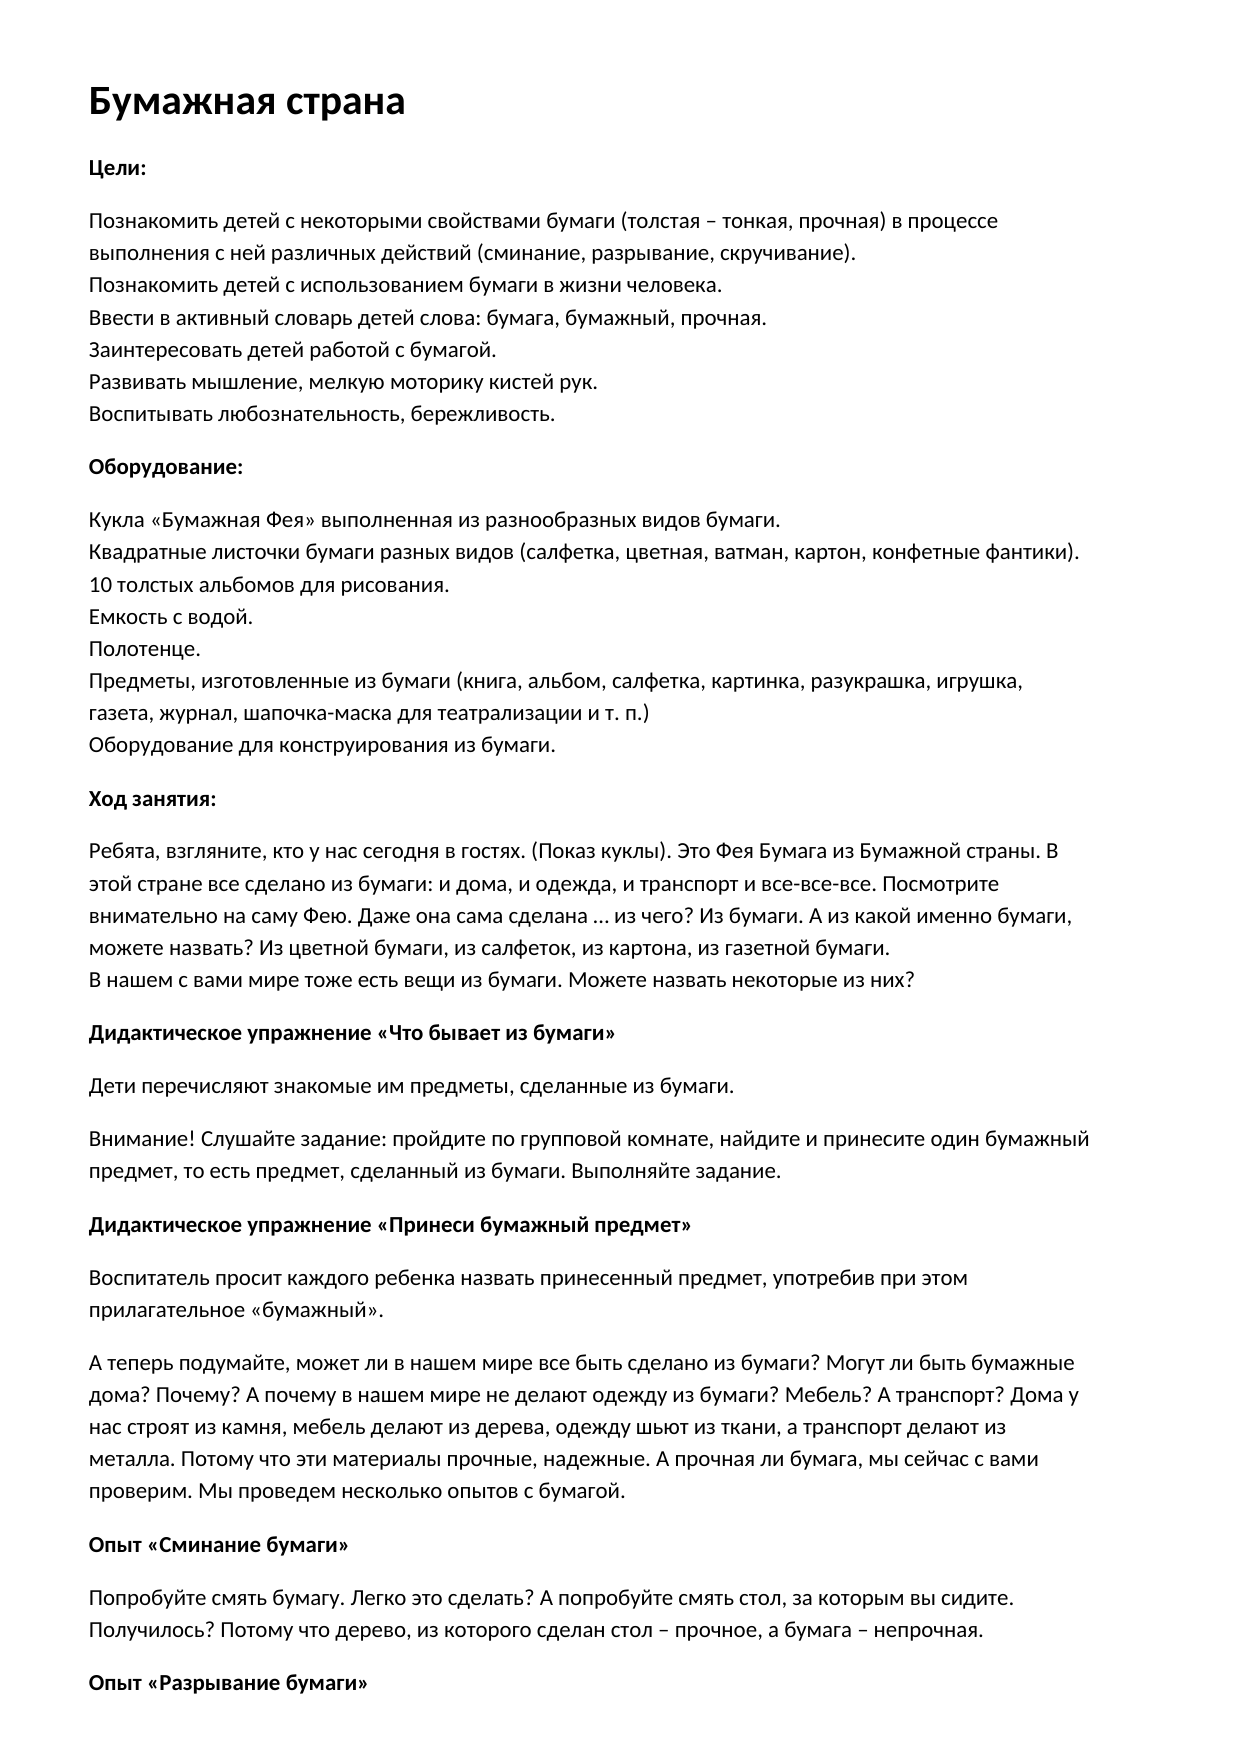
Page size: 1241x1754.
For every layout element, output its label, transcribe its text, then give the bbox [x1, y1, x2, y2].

text Внимание! Слушайте задание: пройдите по групповой комнате, найдите и принесите один бумажный предмет, то есть предмет, сделанный из бумаги. Выполняйте задание. [89, 1124, 1093, 1185]
text Кукла «Бумажная Фея» выполненная из разнообразных видов бумаги. Квадратные листочки бумаги разных видов (салфетка, цветная, ватман, картон, конфетные фантики). 10 толстых альбомов для рисования. Емкость с водой. Полотенце. Предметы, изготовленные из бумаги (книга, альбом, салфетка, картинка, разукрашка, игрушка, газета, журнал, шапочка-маска для театрализации и т. п.) Оборудование для конструирования из бумаги. [89, 505, 1093, 759]
text Опыт «Разрывание бумаги» [89, 1668, 1093, 1696]
text Оборудование: [89, 452, 1093, 480]
text Воспитатель просит каждого ребенка назвать принесенный предмет, употребив при этом прилагательное «бумажный». [89, 1263, 1093, 1323]
text Цели: [89, 153, 1093, 181]
text Бумажная страна [89, 74, 1093, 125]
text Попробуйте смять бумагу. Легко это сделать? А попробуйте смять стол, за которым вы сидите. Получилось? Потому что дерево, из которого сделан стол – прочное, а бумага – непрочная. [89, 1583, 1093, 1643]
text Опыт «Сминание бумаги» [89, 1530, 1093, 1558]
text Дидактическое упражнение «Что бывает из бумаги» [89, 1018, 1093, 1046]
text Познакомить детей с некоторыми свойствами бумаги (толстая – тонкая, прочная) в процессе выполнения с ней различных действий (сминание, разрывание, скручивание). Познакомить детей с использованием бумаги в жизни человека. Ввести в активный словарь детей слова: бумага, бумажный, прочная. Заинтересовать детей работой с бумагой. Развивать мышление, мелкую моторику кистей рук. Воспитывать любознательность, бережливость. [89, 206, 1093, 427]
text Дидактическое упражнение «Принеси бумажный предмет» [89, 1210, 1093, 1238]
text Ребята, взгляните, кто у нас сегодня в гостях. (Показ куклы). Это Фея Бумага из Бумажной страны. В этой стране все сделано из бумаги: и дома, и одежда, и транспорт и все-все-все. Посмотрите внимательно на саму Фею. Даже она сама сделана … из чего? Из бумаги. А из какой именно бумаги, можете назвать? Из цветной бумаги, из салфеток, из картона, из газетной бумаги. В нашем с вами мире тоже есть вещи из бумаги. Можете назвать некоторые из них? [89, 837, 1093, 993]
text А теперь подумайте, может ли в нашем мире все быть сделано из бумаги? Могут ли быть бумажные дома? Почему? А почему в нашем мире не делают одежду из бумаги? Мебель? А транспорт? Дома у нас строят из камня, мебель делают из дерева, одежду шьют из ткани, а транспорт делают из металла. Потому что эти материалы прочные, надежные. А прочная ли бумага, мы сейчас с вами проверим. Мы проведем несколько опытов с бумагой. [89, 1348, 1093, 1505]
text Ход занятия: [89, 784, 1093, 812]
text Дети перечисляют знакомые им предметы, сделанные из бумаги. [89, 1071, 1093, 1099]
